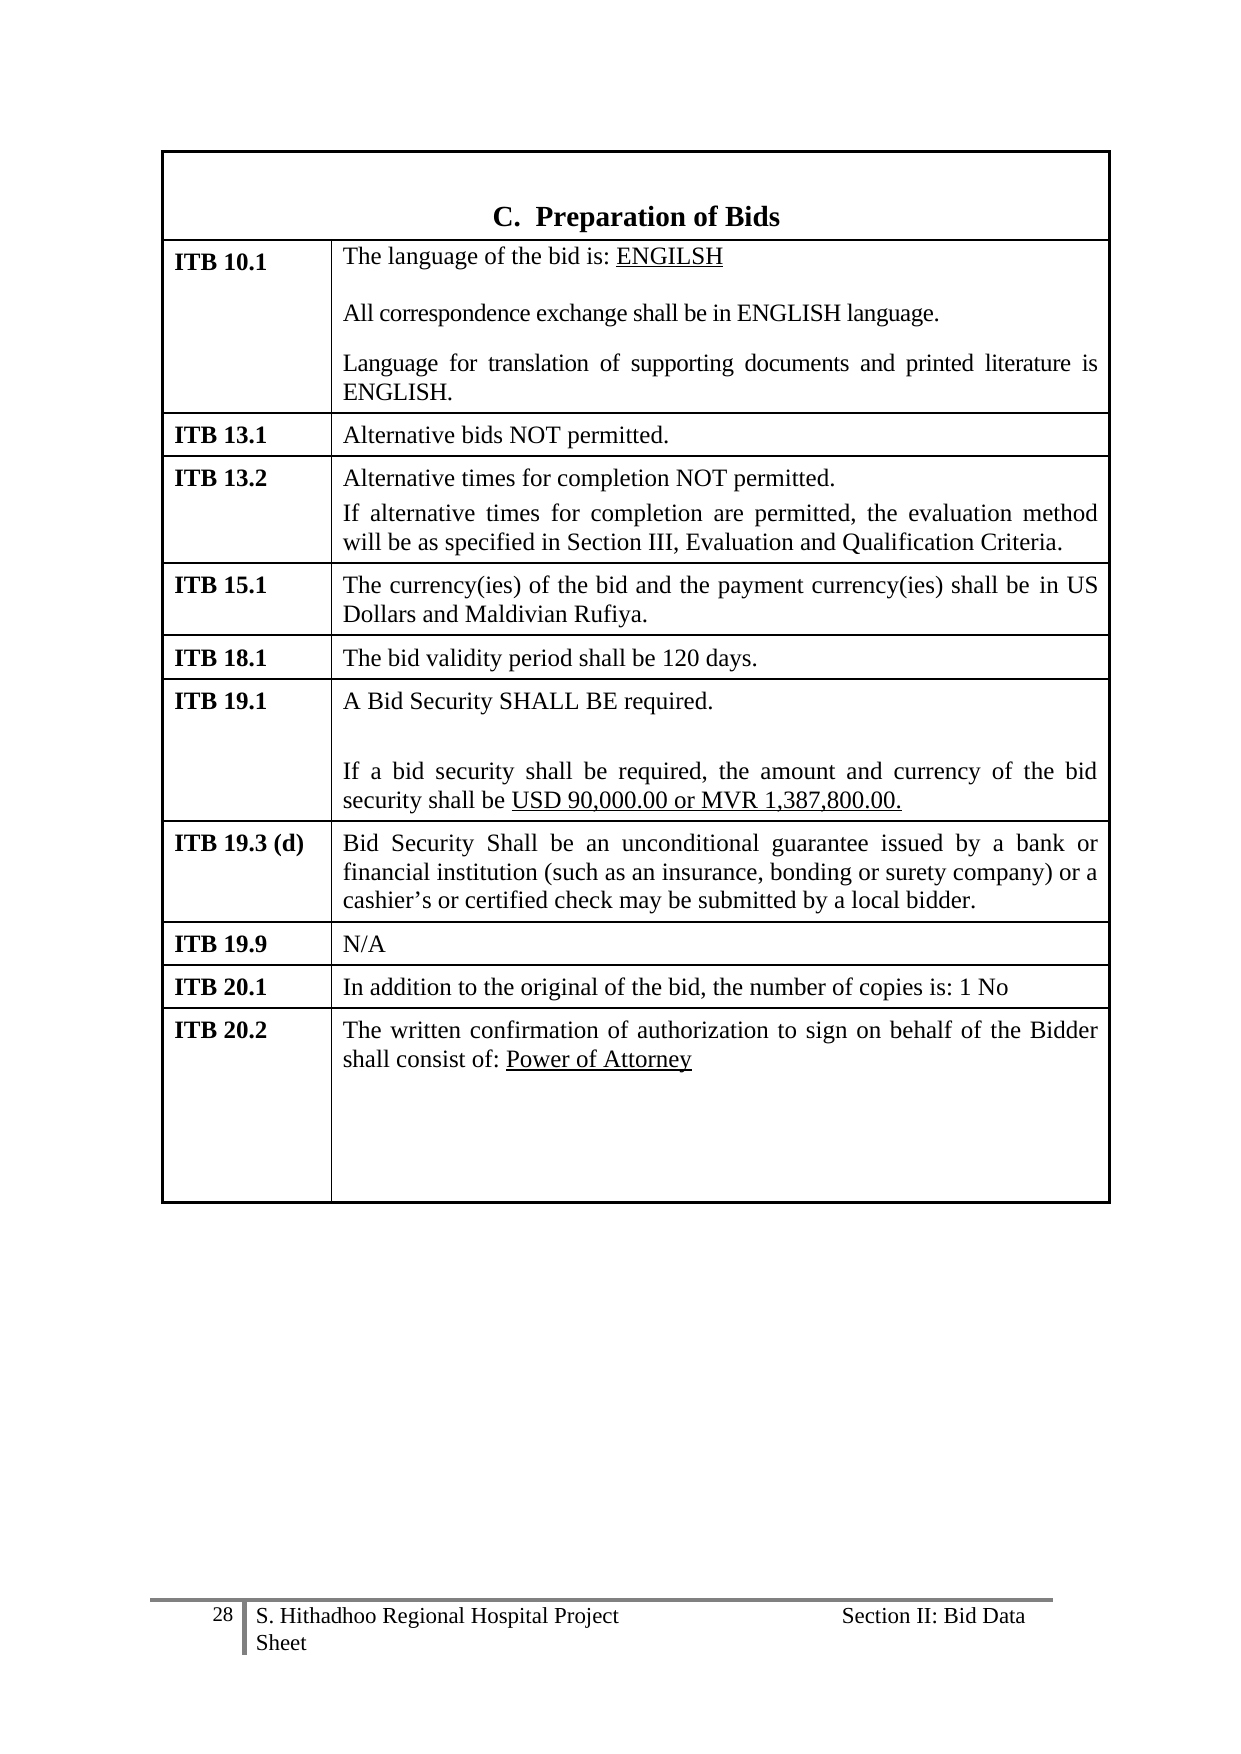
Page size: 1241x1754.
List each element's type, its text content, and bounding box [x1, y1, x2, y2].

table_cell The currency(ies) of the bid and the payment currency(ies) shall be in US Dollars and Maldivian Rufiya. [332, 564, 1108, 634]
table_cell A Bid Security SHALL BE required. If a bid security shall be required, the amount and currency of the bid security shall be USD 90,000.00 or MVR 1,387,800.00. [332, 680, 1108, 820]
table_cell ITB 19.1 [164, 680, 331, 820]
table_cell ITB 10.1 [164, 241, 331, 412]
table_cell ITB 15.1 [164, 564, 331, 634]
table_cell N/A [332, 923, 1108, 964]
table_cell ITB 18.1 [164, 636, 331, 678]
table_cell Bid Security Shall be an unconditional guarantee issued by a bank or financial institution (such as an insurance, bonding or surety company) or a cashier’s or certified check may be submitted by a local bidder. [332, 822, 1108, 921]
table_cell Alternative times for completion NOT permitted. If alternative times for completion are permitted, the evaluation method will be as specified in Section III, Evaluation and Qualification Criteria. [332, 457, 1108, 562]
table_cell ITB 20.1 [164, 966, 331, 1007]
table_cell ITB 13.1 [164, 414, 331, 455]
table_cell The language of the bid is: ENGILSH All correspondence exchange shall be in ENGLISH language. Language for translation of supporting documents and printed literature is ENGLISH. [332, 241, 1108, 412]
table_cell The written confirmation of authorization to sign on behalf of the Bidder shall consist of: Power of Attorney [332, 1009, 1108, 1201]
table_cell Alternative bids NOT permitted. [332, 414, 1108, 455]
table_cell In addition to the original of the bid, the number of copies is: 1 No [332, 966, 1108, 1007]
table_cell ITB 19.9 [164, 923, 331, 964]
table_cell ITB 19.3 (d) [164, 822, 331, 921]
table_cell ITB 13.2 [164, 457, 331, 562]
table_cell The bid validity period shall be 120 days. [332, 636, 1108, 678]
table_cell ITB 20.2 [164, 1009, 331, 1201]
table_header C. Preparation of Bids [164, 153, 1108, 239]
